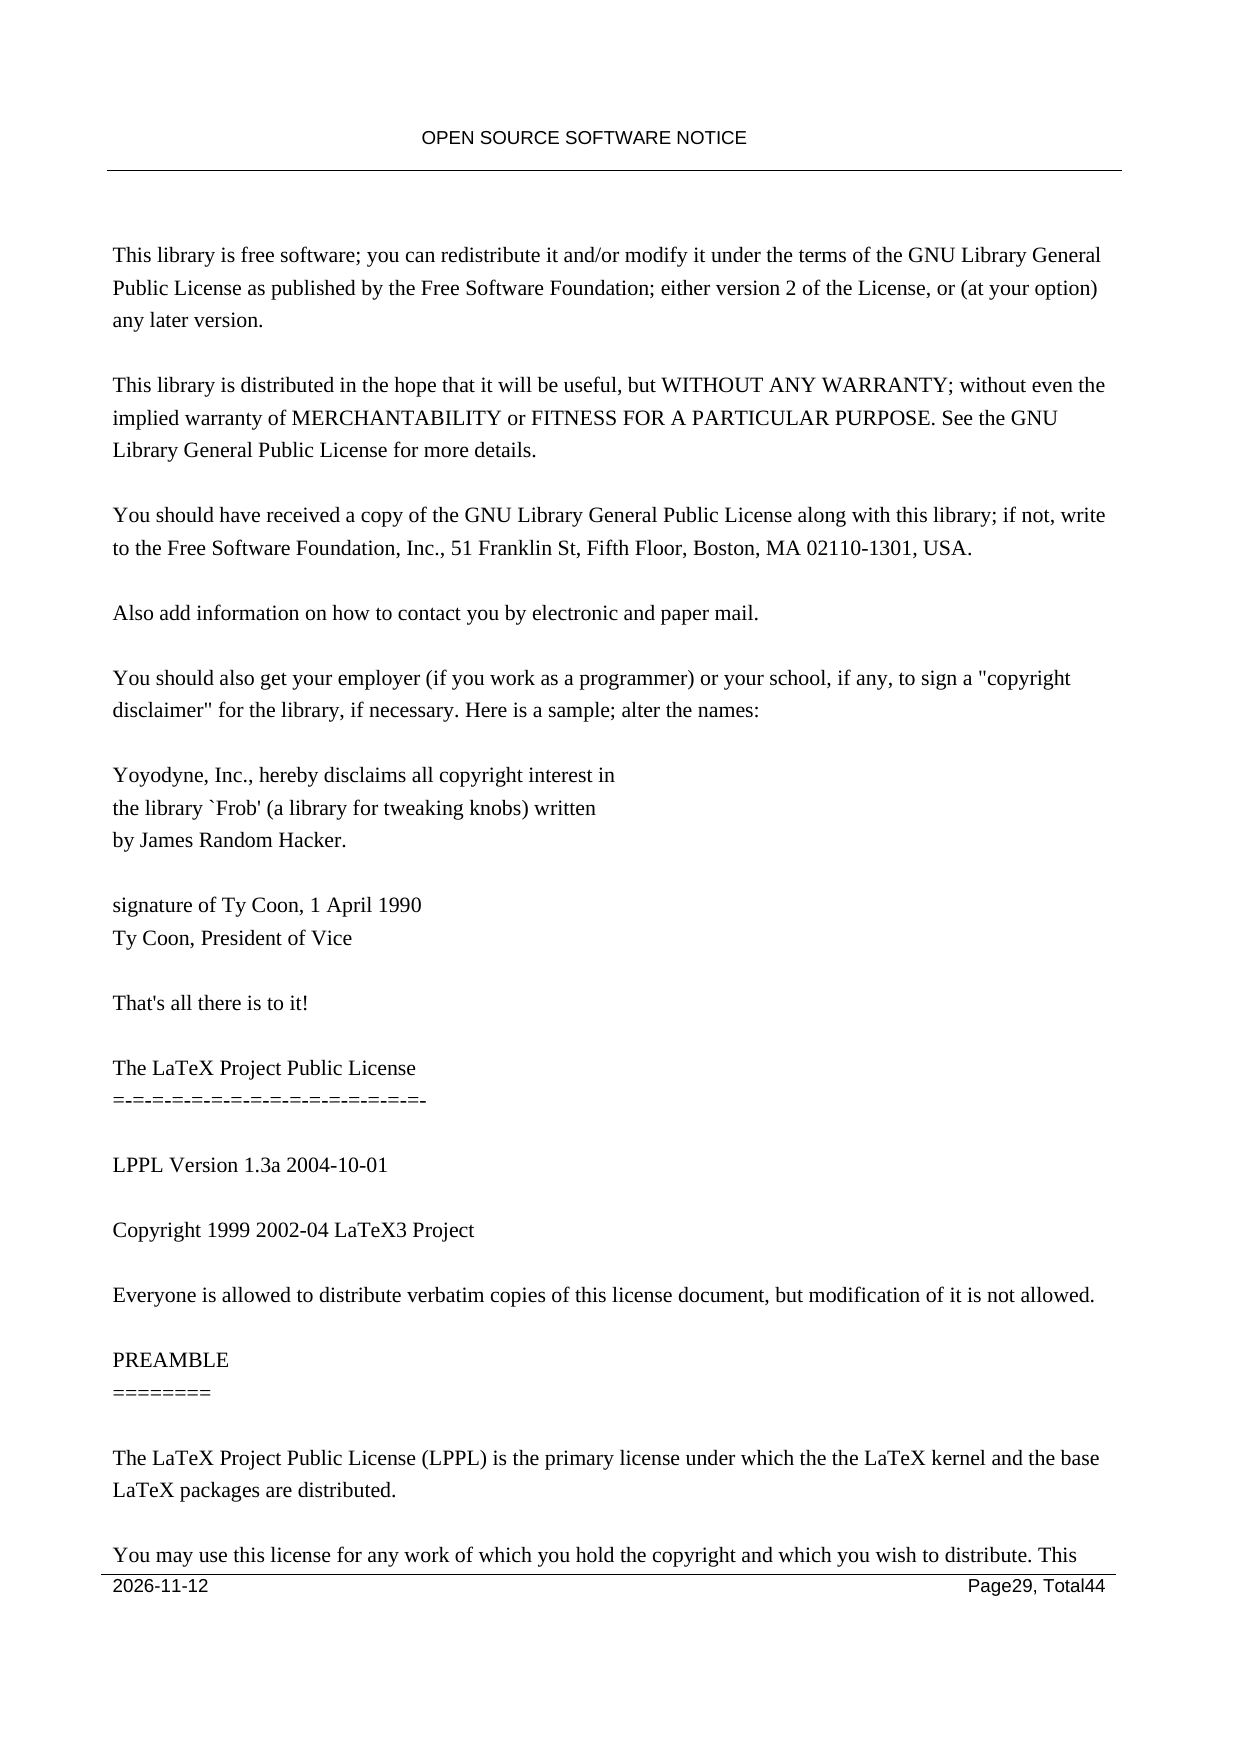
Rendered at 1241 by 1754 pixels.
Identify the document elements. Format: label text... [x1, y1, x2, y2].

text PREAMBLE [112, 1344, 1128, 1376]
text Everyone is allowed to distribute verbatim copies of this license document, but modification of it is not allowed. [112, 1279, 1128, 1311]
text =-=-=-=-=-=-=-=-=-=-=-=-=-=-=-=- [112, 1084, 1128, 1116]
text The LaTeX Project Public License (LPPL) is the primary license under which the the LaTeX kernel and the base LaTeX packages are distributed. [112, 1441, 1128, 1506]
text LPPL Version 1.3a 2004-10-01 [112, 1149, 1128, 1181]
text Copyright 1999 2002-04 LaTeX3 Project [112, 1214, 1128, 1246]
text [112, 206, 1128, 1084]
text ======== [112, 1376, 1128, 1409]
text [112, 1539, 1128, 1571]
